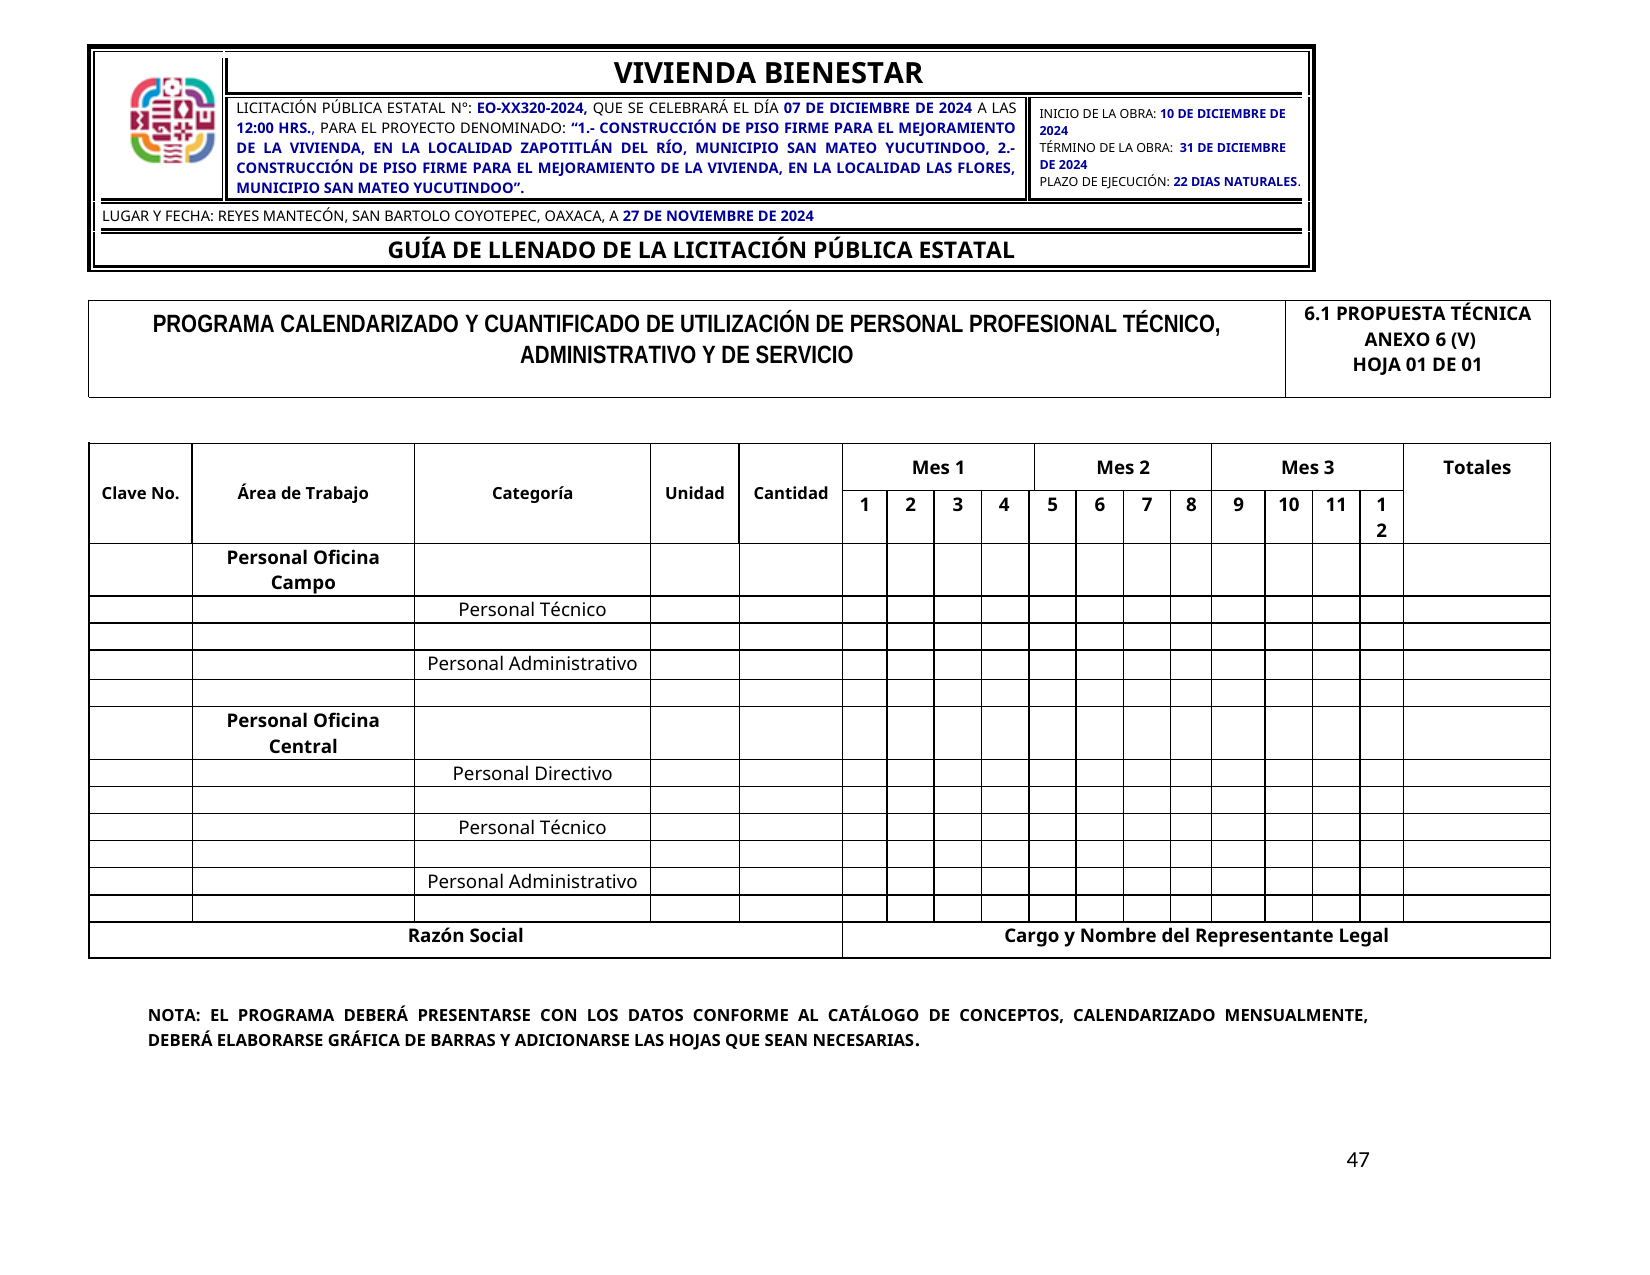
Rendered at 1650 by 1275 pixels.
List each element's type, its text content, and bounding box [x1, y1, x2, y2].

table_cell [1313, 707, 1359, 758]
table_cell 3 [935, 491, 981, 542]
table_cell [982, 760, 1028, 786]
table_cell [740, 624, 842, 649]
table_cell [415, 680, 650, 706]
table_cell [1077, 868, 1123, 894]
table_cell [1313, 680, 1359, 706]
table_cell [1124, 651, 1170, 679]
table_cell [90, 680, 192, 706]
table_cell [90, 597, 192, 622]
table_cell [1266, 868, 1312, 894]
table_cell [888, 841, 933, 867]
table_cell [888, 896, 933, 921]
table_cell [1361, 624, 1403, 649]
table_cell [982, 868, 1028, 894]
table_cell [1077, 787, 1123, 813]
table_cell [1313, 868, 1359, 894]
table_cell [1030, 624, 1075, 649]
table_cell [843, 868, 886, 894]
table_cell [1212, 841, 1264, 867]
table_cell [1404, 896, 1550, 921]
table_cell [843, 760, 886, 786]
table_cell [1171, 841, 1211, 867]
table_cell [415, 707, 650, 758]
table_cell [1030, 651, 1075, 679]
table_cell [1212, 787, 1264, 813]
table_cell 1 [843, 491, 886, 542]
table_cell [1030, 814, 1075, 840]
table_cell Personal Administrativo [415, 868, 650, 894]
table_cell [651, 841, 739, 867]
table_cell [651, 651, 739, 679]
table_cell [740, 868, 842, 894]
table_header Área de Trabajo [193, 444, 414, 542]
table_cell [1030, 896, 1075, 921]
table_cell [1124, 896, 1170, 921]
table_cell [982, 814, 1028, 840]
table_cell [740, 707, 842, 758]
table_cell [1077, 707, 1123, 758]
table_cell [1361, 814, 1403, 840]
picture [119, 70, 222, 169]
table_cell [1361, 868, 1403, 894]
table_cell 10 [1266, 491, 1312, 542]
table_cell 12 [1361, 491, 1403, 542]
table_cell [1212, 624, 1264, 649]
table_cell [982, 896, 1028, 921]
table_cell [193, 624, 414, 649]
table_cell [1171, 787, 1211, 813]
table_cell Cargo y Nombre del Representante Legal [843, 923, 1550, 957]
table_cell [193, 841, 414, 867]
table_cell [1124, 624, 1170, 649]
table_cell [935, 760, 981, 786]
table_cell [843, 680, 886, 706]
table_cell [1212, 544, 1264, 595]
table_cell [1171, 868, 1211, 894]
table_cell Personal Técnico [415, 597, 650, 622]
table_cell [90, 760, 192, 786]
table_cell [1124, 760, 1170, 786]
table_cell [193, 787, 414, 813]
table_cell [193, 814, 414, 840]
table_cell [1077, 814, 1123, 840]
table_cell [1266, 787, 1312, 813]
table_cell [1361, 707, 1403, 758]
table_cell [193, 651, 414, 679]
table_cell [1171, 651, 1211, 679]
table_cell [1171, 544, 1211, 595]
table_cell [1212, 814, 1264, 840]
table_cell [1077, 760, 1123, 786]
table_cell [935, 814, 981, 840]
table_cell [1313, 814, 1359, 840]
table_cell [843, 896, 886, 921]
table_cell [1212, 680, 1264, 706]
table_cell [1404, 814, 1550, 840]
table_cell [982, 544, 1028, 595]
table_cell [1361, 896, 1403, 921]
table_cell [1030, 760, 1075, 786]
table_cell [740, 651, 842, 679]
table_cell [843, 597, 886, 622]
table_cell [1077, 597, 1123, 622]
table_cell [1030, 597, 1075, 622]
table_cell [193, 597, 414, 622]
table_cell [1361, 841, 1403, 867]
table_cell [982, 680, 1028, 706]
table_header PROGRAMA CALENDARIZADO Y CUANTIFICADO DE UTILIZACIÓN DE PERSONAL PROFESIONAL TÉCNICO, ADMINISTRATIVO Y DE SERVICIO [89, 301, 1285, 397]
table_cell [651, 814, 739, 840]
table_cell 8 [1171, 491, 1211, 542]
table_cell Personal Oficina Central [193, 707, 414, 758]
table_cell [935, 868, 981, 894]
table_cell [888, 707, 933, 758]
table_cell [740, 787, 842, 813]
table_cell [651, 868, 739, 894]
table_cell [1313, 841, 1359, 867]
table_cell [1266, 544, 1312, 595]
table_cell [843, 651, 886, 679]
table_cell [193, 760, 414, 786]
table_cell [1171, 707, 1211, 758]
table_cell [935, 624, 981, 649]
table_cell [415, 896, 650, 921]
table_cell [1124, 787, 1170, 813]
table_cell 9 [1212, 491, 1264, 542]
table_cell [1313, 787, 1359, 813]
table_cell [193, 868, 414, 894]
table_cell [1124, 868, 1170, 894]
table_cell [1266, 624, 1312, 649]
table_cell [1077, 651, 1123, 679]
table_cell [1404, 760, 1550, 786]
table_cell [415, 787, 650, 813]
table_cell [1404, 597, 1550, 622]
table_cell [651, 680, 739, 706]
table_cell [1124, 814, 1170, 840]
table_header Mes 2 [1035, 444, 1211, 490]
table_cell [1124, 841, 1170, 867]
table_cell [1030, 868, 1075, 894]
table_cell [90, 544, 192, 595]
table_cell [740, 760, 842, 786]
table_cell [1313, 896, 1359, 921]
table_cell [1266, 814, 1312, 840]
table_cell 5 [1030, 491, 1075, 542]
table_cell [1266, 651, 1312, 679]
table_cell [90, 896, 192, 921]
table_cell 2 [888, 491, 933, 542]
table_cell [1124, 680, 1170, 706]
table_cell [935, 787, 981, 813]
table_cell [935, 707, 981, 758]
table_header Unidad [651, 444, 738, 542]
table_header Mes 3 [1212, 444, 1403, 490]
table_cell [651, 544, 739, 595]
table_cell [1404, 680, 1550, 706]
table_cell Personal Oficina Campo [193, 544, 414, 595]
table_header Cantidad [740, 444, 842, 542]
table_cell [1404, 787, 1550, 813]
table_cell [740, 544, 842, 595]
table_header Totales [1404, 444, 1550, 490]
table_cell [982, 841, 1028, 867]
table_cell [1404, 544, 1550, 595]
table_cell [1361, 680, 1403, 706]
table_cell [651, 597, 739, 622]
table_cell [1077, 624, 1123, 649]
table_cell [1077, 680, 1123, 706]
table_cell [843, 787, 886, 813]
table_cell [1171, 760, 1211, 786]
table_cell [982, 707, 1028, 758]
table_cell [415, 841, 650, 867]
table_cell [1404, 624, 1550, 649]
table_cell [935, 680, 981, 706]
table_cell [1313, 651, 1359, 679]
table_cell [1404, 868, 1550, 894]
table_cell [1404, 651, 1550, 679]
table_cell 4 [982, 491, 1028, 542]
table_cell [1212, 651, 1264, 679]
table_cell [888, 787, 933, 813]
table_cell [888, 814, 933, 840]
table_cell [1361, 787, 1403, 813]
table_cell [843, 544, 886, 595]
table_cell [888, 544, 933, 595]
table_cell [1077, 841, 1123, 867]
table_cell [90, 651, 192, 679]
table_cell [888, 651, 933, 679]
table_header 6.1 PROPUESTA TÉCNICA ANEXO 6 (V) HOJA 01 DE 01 [1286, 301, 1550, 397]
table_cell [1124, 707, 1170, 758]
table_cell [1171, 680, 1211, 706]
table_cell [651, 707, 739, 758]
table_header Clave No. [90, 444, 191, 542]
table_cell [1266, 760, 1312, 786]
table_cell [193, 896, 414, 921]
table_cell [1030, 680, 1075, 706]
table_cell [90, 707, 192, 758]
table_cell [843, 841, 886, 867]
table_cell [935, 597, 981, 622]
table_cell [193, 680, 414, 706]
table_cell [1124, 597, 1170, 622]
table_cell Personal Administrativo [415, 651, 650, 679]
table_cell [1266, 841, 1312, 867]
table_cell [935, 896, 981, 921]
table_cell [982, 624, 1028, 649]
table_cell [1171, 624, 1211, 649]
table_cell [90, 868, 192, 894]
table_cell [1077, 544, 1123, 595]
table_cell [740, 841, 842, 867]
table_cell [1171, 597, 1211, 622]
table_cell [1313, 624, 1359, 649]
table_cell [1266, 680, 1312, 706]
table_cell [1030, 707, 1075, 758]
table_cell [1030, 544, 1075, 595]
table_cell Personal Directivo [415, 760, 650, 786]
table_cell [740, 597, 842, 622]
table_cell [843, 814, 886, 840]
table_cell [90, 841, 192, 867]
table_cell [1404, 707, 1550, 758]
table_cell [415, 544, 650, 595]
table_cell [1361, 651, 1403, 679]
table_cell [1212, 868, 1264, 894]
table_cell [843, 707, 886, 758]
table_cell Razón Social [90, 923, 842, 957]
table_cell [740, 680, 842, 706]
table_cell [1212, 597, 1264, 622]
table_cell [1266, 597, 1312, 622]
table_cell [90, 814, 192, 840]
table_cell [1313, 760, 1359, 786]
text NOTA: EL PROGRAMA DEBERÁ PRESENTARSE CON LOS DATOS CONFORME AL CATÁLOGO DE CONCEPTOS, CALENDARIZADO MENSUALMENTE, DEBERÁ ELABORARSE GRÁFICA DE BARRAS Y ADICIONARSE LAS HOJAS QUE SEAN NECESARIAS. [148, 1004, 1369, 1052]
table_cell [982, 597, 1028, 622]
table_cell [651, 624, 739, 649]
table_cell [1212, 896, 1264, 921]
table_header Categoría [415, 444, 650, 542]
table_cell [1266, 707, 1312, 758]
table_cell [1124, 544, 1170, 595]
table_cell [935, 651, 981, 679]
table_cell [1077, 896, 1123, 921]
table_cell [1030, 787, 1075, 813]
table_cell [888, 868, 933, 894]
table_cell [1361, 760, 1403, 786]
table_cell [982, 651, 1028, 679]
table_cell [1212, 707, 1264, 758]
table_cell [888, 597, 933, 622]
table_cell [1404, 841, 1550, 867]
table_cell [740, 814, 842, 840]
table_cell [1266, 896, 1312, 921]
table_cell [935, 544, 981, 595]
table_cell [415, 624, 650, 649]
table_header Mes 1 [843, 444, 1034, 490]
table_cell [1361, 544, 1403, 595]
table_cell [90, 787, 192, 813]
table_cell 11 [1313, 491, 1359, 542]
table_cell [1171, 896, 1211, 921]
table_cell [935, 841, 981, 867]
table_cell [1404, 490, 1550, 542]
table_cell [843, 624, 886, 649]
table_cell [1361, 597, 1403, 622]
table_cell 6 [1077, 491, 1123, 542]
table_cell [888, 680, 933, 706]
table_cell [651, 760, 739, 786]
table_cell [1212, 760, 1264, 786]
table_cell [888, 624, 933, 649]
table_cell [1030, 841, 1075, 867]
table_cell [888, 760, 933, 786]
table_cell [651, 896, 739, 921]
table_cell Personal Técnico [415, 814, 650, 840]
table_cell [90, 624, 192, 649]
table_cell [1313, 597, 1359, 622]
table_cell 7 [1124, 491, 1170, 542]
table_cell [982, 787, 1028, 813]
table_cell [1171, 814, 1211, 840]
table_cell [1313, 544, 1359, 595]
table_cell [740, 896, 842, 921]
table_cell [651, 787, 739, 813]
